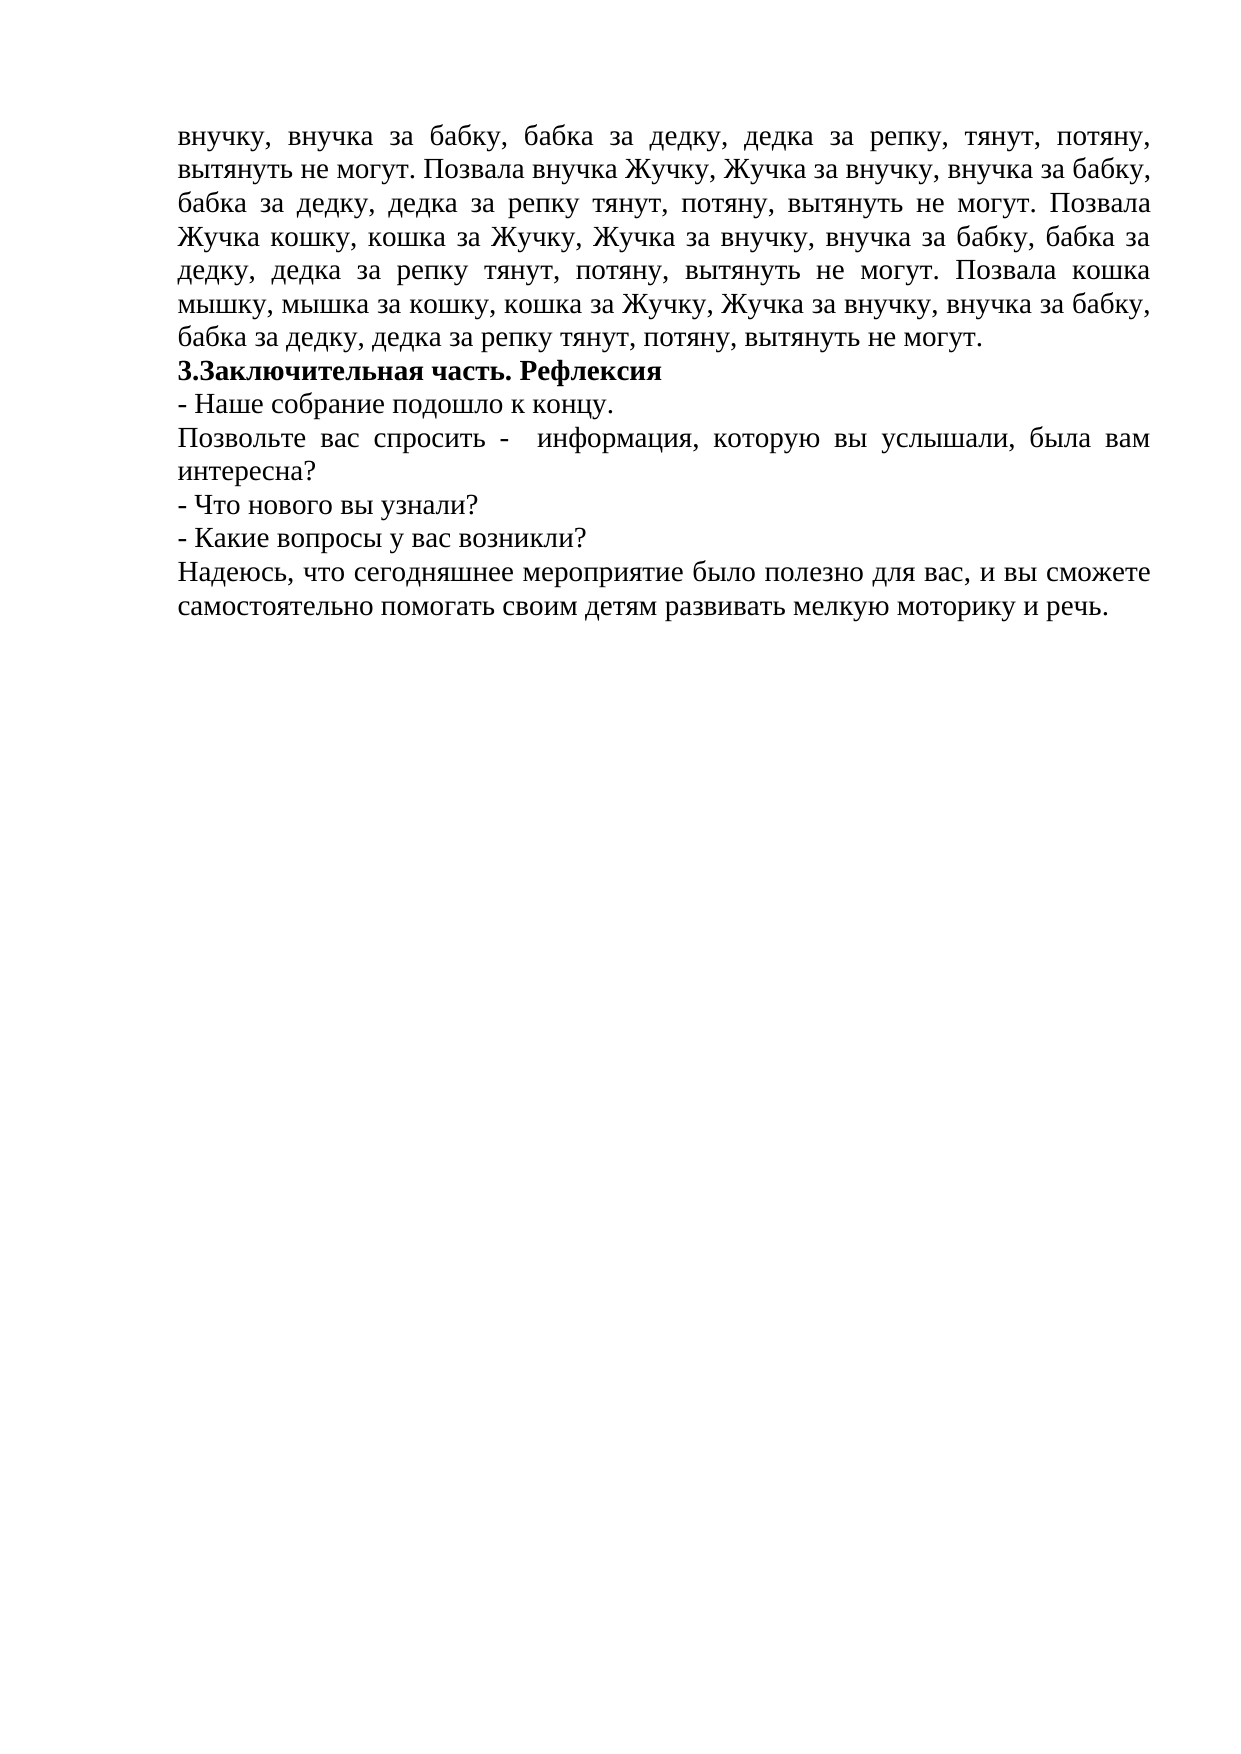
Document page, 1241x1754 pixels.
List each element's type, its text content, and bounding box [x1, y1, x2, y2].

text 3.Заключительная часть. Рефлексия [177, 353, 1152, 386]
text Надеюсь, что сегодняшнее мероприятие было полезно для вас, и вы сможете самостоятельно помогать своим детям развивать мелкую моторику и речь. [177, 554, 1152, 621]
text - Что нового вы узнали? [177, 487, 1152, 521]
text - Какие вопросы у вас возникли? [177, 521, 1152, 554]
text - Наше собрание подошло к концу. [177, 386, 1152, 420]
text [177, 118, 1152, 353]
text Позвольте вас спросить - информация, которую вы услышали, была вам интересна? [177, 420, 1152, 487]
